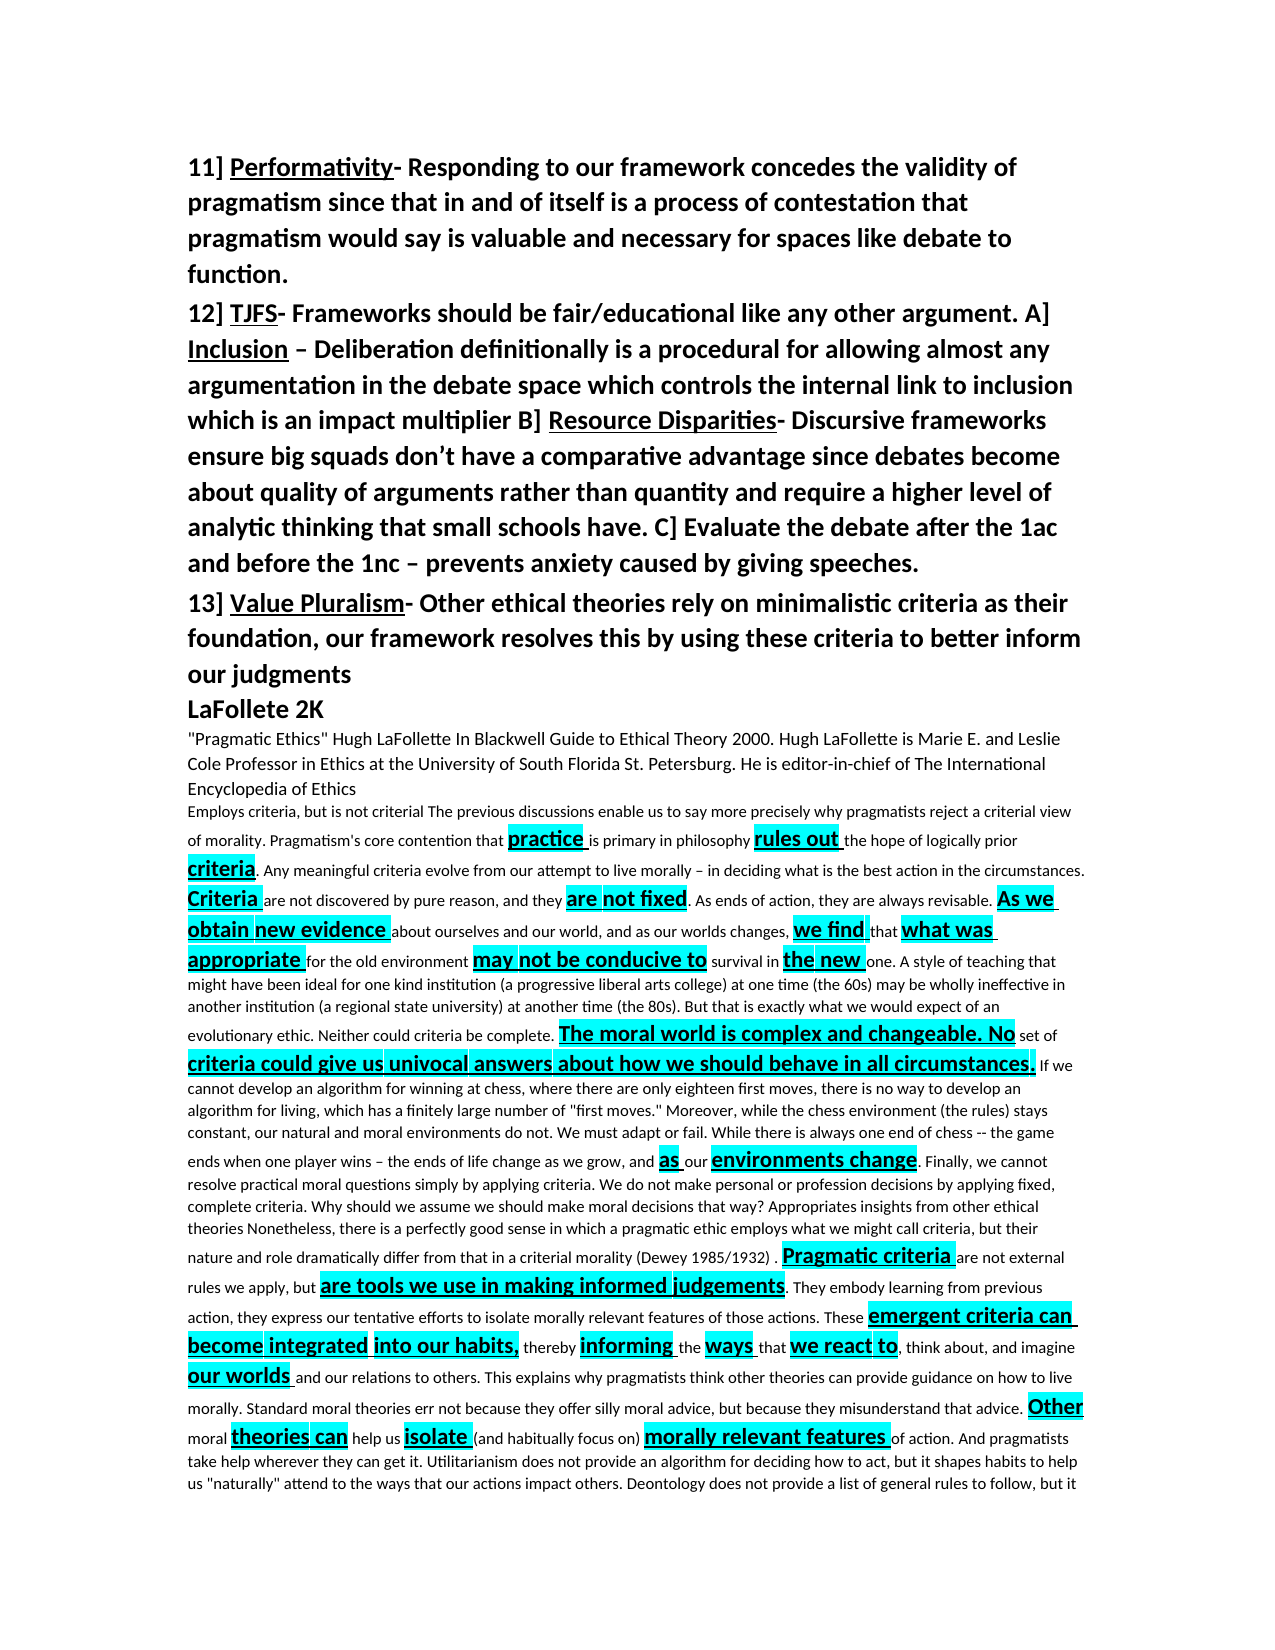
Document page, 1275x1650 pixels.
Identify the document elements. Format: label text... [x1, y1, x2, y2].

subtitle 11] Performativity- Responding to our framework concedes the validity of pragmatism since that in and of itself is a process of contestation that pragmatism would say is valuable and necessary for spaces like debate to function. [187, 150, 1087, 290]
subtitle 12] TJFS- Frameworks should be fair/educational like any other argument. A] Inclusion – Deliberation definitionally is a procedural for allowing almost any argumentation in the debate space which controls the internal link to inclusion which is an impact multiplier B] Resource Disparities- Discursive frameworks ensure big squads don’t have a comparative advantage since debates become about quality of arguments rather than quantity and require a higher level of analytic thinking that small schools have. C] Evaluate the debate after the 1ac and before the 1nc – prevents anxiety caused by giving speeches. [187, 297, 1087, 579]
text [187, 802, 1087, 1494]
subtitle 13] Value Pluralism- Other ethical theories rely on minimalistic criteria as their foundation, our framework resolves this by using these criteria to better inform our judgments LaFollete 2K "Pragmatic Ethics" Hugh LaFollette In Blackwell Guide to Ethical Theory 2000. Hugh LaFollette is Marie E. and Leslie Cole Professor in Ethics at the University of South Florida St. Petersburg. He is editor-in-chief of The International Encyclopedia of Ethics [187, 586, 1087, 800]
